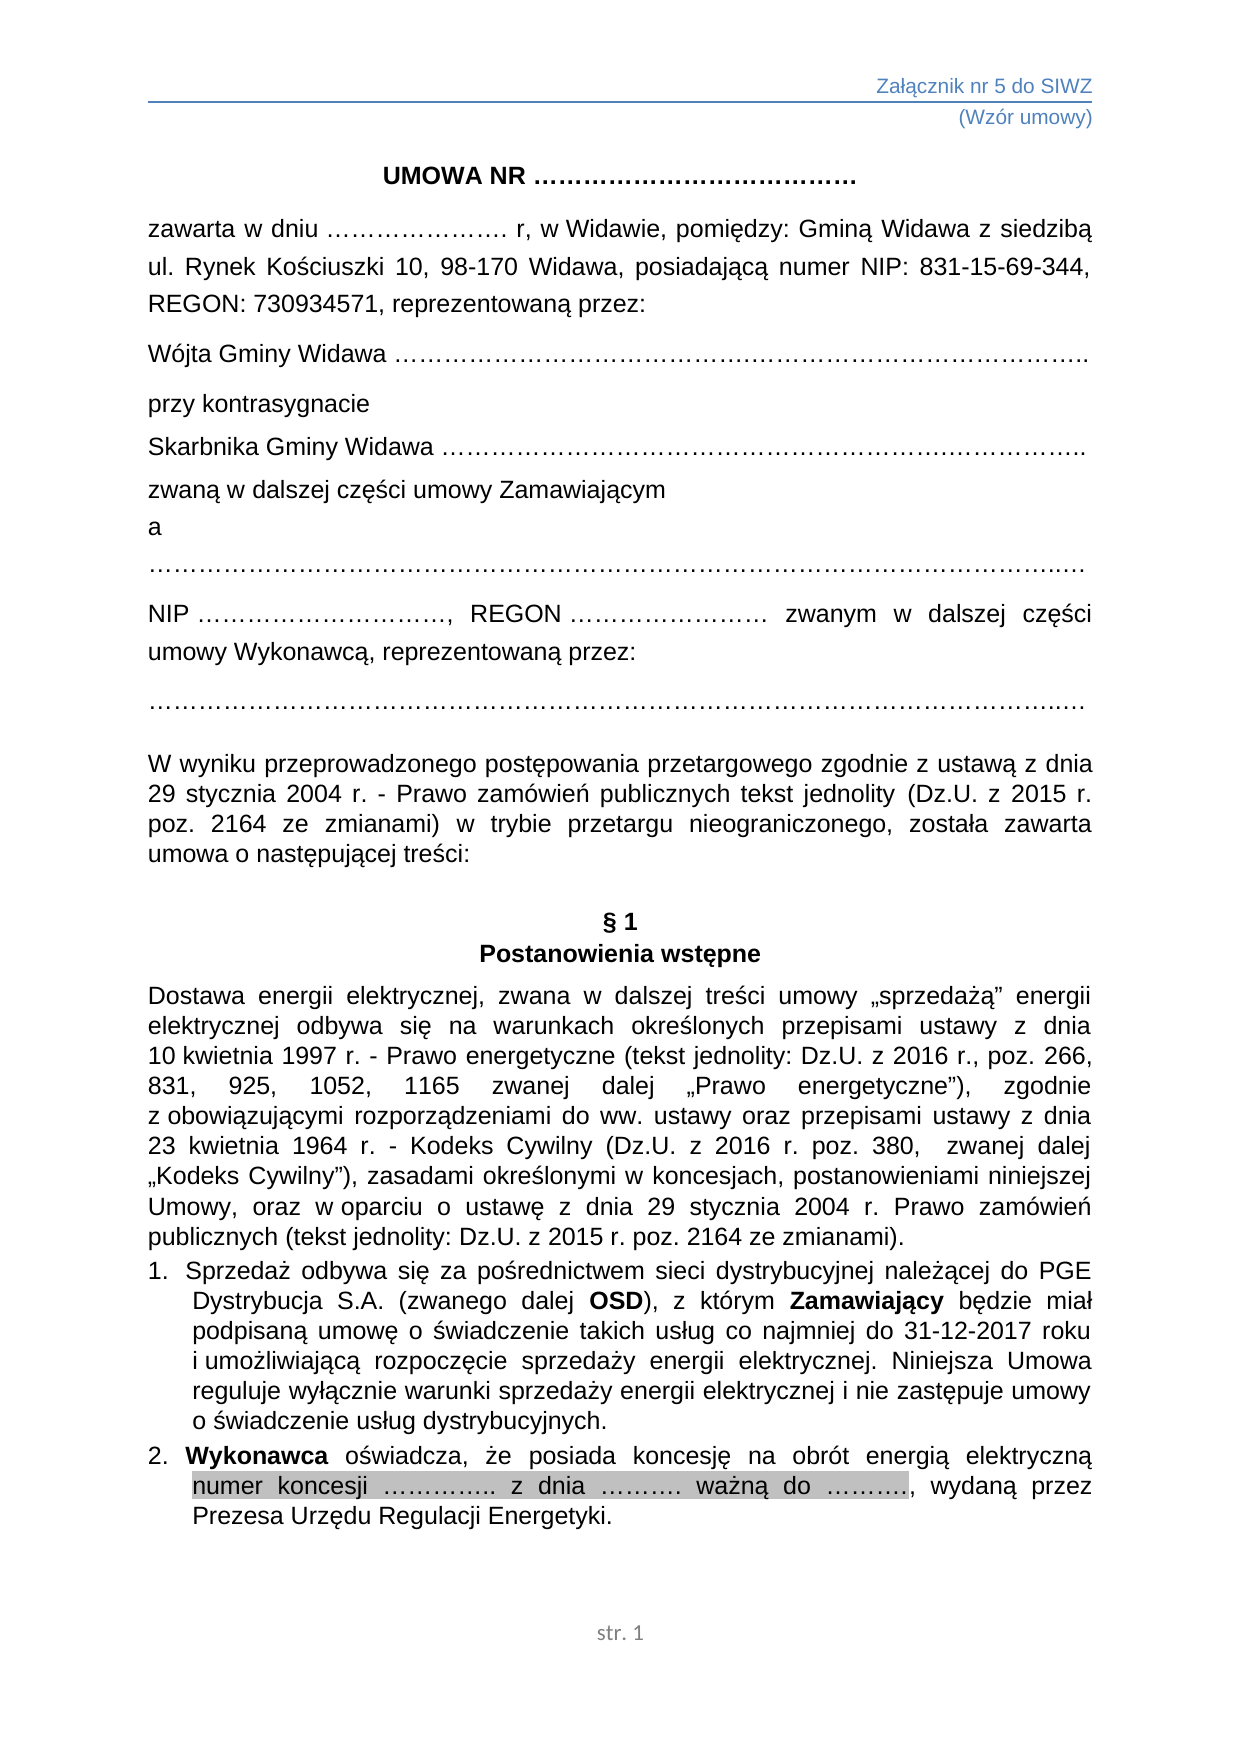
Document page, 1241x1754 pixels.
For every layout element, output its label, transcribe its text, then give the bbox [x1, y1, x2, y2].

list zawarta w dniu …………………. r, w Widawie, pomiędzy: Gminą Widawa z siedzibą ul. Rynek Kościuszki 10, 98-170 Widawa, posiadającą numer NIP: 831-15-69-344, REGON: 730934571, reprezentowaną przez: [148, 214, 1092, 318]
list Wójta Gminy Widawa …………………………………….………………………………….. [148, 339, 1092, 368]
list a [148, 512, 1092, 541]
list ………………………………………………………………………………………………..… [148, 686, 1092, 715]
list UMOWA NR ………………………………… [148, 161, 1092, 189]
text Dostawa energii elektrycznej, zwana w dalszej treści umowy „sprzedażą” energii elektrycznej odbywa się na warunkach określonych przepisami ustawy z dnia 10 kwietnia 1997 r. - Prawo energetyczne (tekst jednolity: Dz.U. z 2016 r., poz. 266, 831, 925, 1052, 1165 zwanej dalej „Prawo energetyczne”), zgodnie z obowiązującymi rozporządzeniami do ww. ustawy oraz przepisami ustawy z dnia 23 kwietnia 1964 r. - Kodeks Cywilny (Dz.U. z 2016 r. poz. 380, zwanej dalej „Kodeks Cywilny”), zasadami określonymi w koncesjach, postanowieniami niniejszej Umowy, oraz w oparciu o ustawę z dnia 29 stycznia 2004 r. Prawo zamówień publicznych (tekst jednolity: Dz.U. z 2015 r. poz. 2164 ze zmianami). [148, 981, 1092, 1250]
list przy kontrasygnacie [148, 389, 1092, 417]
text Postanowienia wstępne [148, 939, 1092, 968]
list ………………………………………………………………………………………………..… [148, 549, 1092, 578]
list NIP …………………………, REGON …………………… zwanym w dalszej części umowy Wykonawcą, reprezentowaną przez: [148, 599, 1092, 665]
list Skarbnika Gminy Widawa …………………………………………………….…………….. [148, 432, 1092, 461]
list Wykonawca oświadcza, że posiada koncesję na obrót energią elektryczną numer koncesji ………….. z dnia ………. ważną do ………., wydaną przez Prezesa Urzędu Regulacji Energetyki. [148, 1441, 1092, 1529]
list Sprzedaż odbywa się za pośrednictwem sieci dystrybucyjnej należącej do PGE Dystrybucja S.A. (zwanego dalej OSD), z którym Zamawiający będzie miał podpisaną umowę o świadczenie takich usług co najmniej do 31-12-2017 roku i umożliwiającą rozpoczęcie sprzedaży energii elektrycznej. Niniejsza Umowa reguluje wyłącznie warunki sprzedaży energii elektrycznej i nie zastępuje umowy o świadczenie usług dystrybucyjnych. [148, 1256, 1092, 1435]
text W wyniku przeprowadzonego postępowania przetargowego zgodnie z ustawą z dnia 29 stycznia 2004 r. - Prawo zamówień publicznych tekst jednolity (Dz.U. z 2015 r. poz. 2164 ze zmianami) w trybie przetargu nieograniczonego, została zawarta umowa o następującej treści: [148, 749, 1092, 868]
list zwaną w dalszej części umowy Zamawiającym [148, 475, 1092, 504]
text § 1 [148, 907, 1092, 935]
